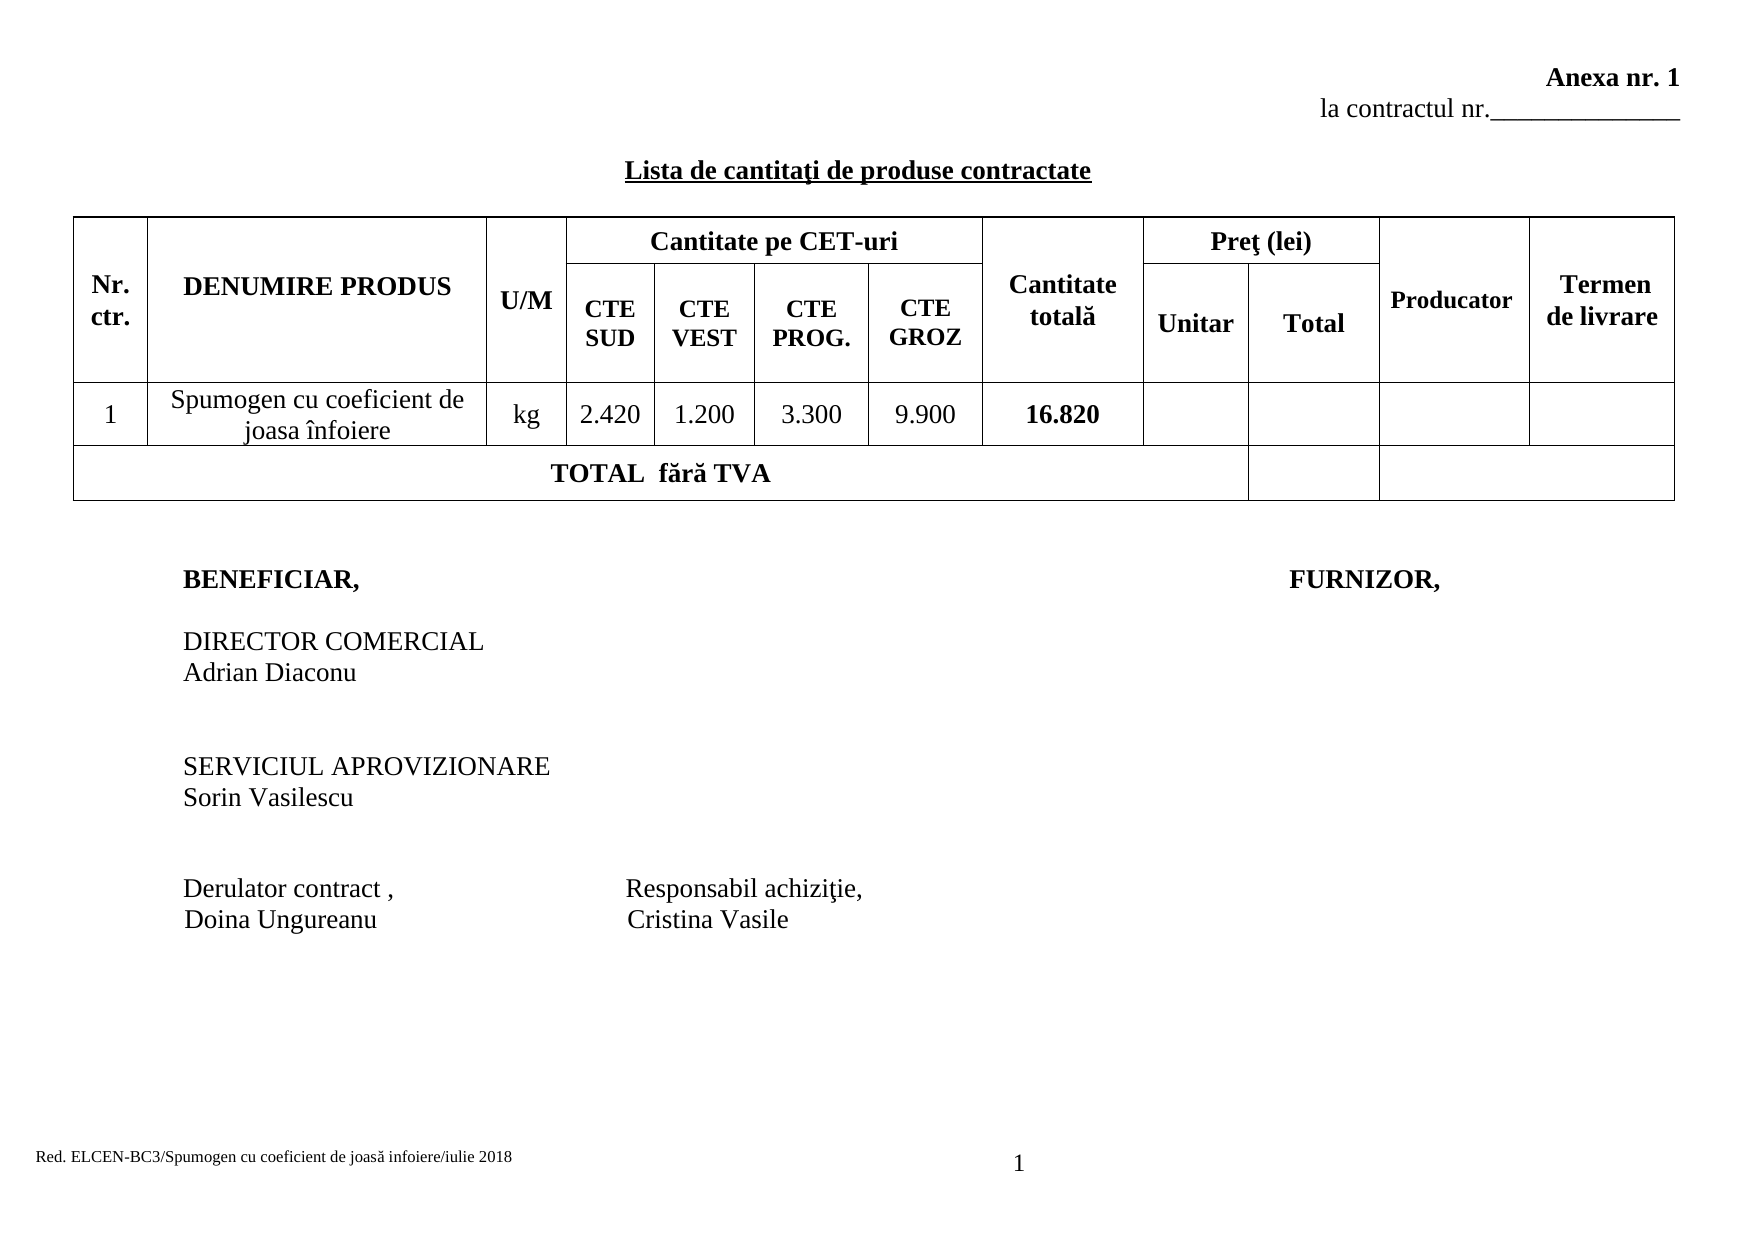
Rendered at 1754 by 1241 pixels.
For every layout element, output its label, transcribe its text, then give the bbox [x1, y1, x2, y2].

table_cell TOTAL fără TVA [74, 446, 1248, 500]
text Lista de cantitaţi de produse contractate [35, 154, 1680, 185]
table_cell 16.820 [983, 383, 1143, 445]
table_cell 1.200 [655, 383, 754, 445]
table_cell CTE SUD [567, 264, 654, 382]
table_cell CTE VEST [655, 264, 754, 382]
table_cell [1249, 383, 1379, 445]
table_header DENUMIRE PRODUS [148, 218, 486, 382]
table_cell 1 [74, 383, 147, 445]
text la contractul nr.______________ [35, 92, 1680, 123]
text Adrian Diaconu [35, 656, 1680, 688]
table_cell Spumogen cu coeficient de joasa înfoiere [148, 383, 486, 445]
table_cell [1380, 446, 1674, 500]
table_header Preţ (lei) [1144, 218, 1379, 263]
table_cell 2.420 [567, 383, 654, 445]
table_cell [1380, 383, 1529, 445]
table_cell [1249, 446, 1379, 500]
text Sorin Vasilescu [35, 781, 1680, 812]
text Derulator contract , Responsabil achiziţie, [35, 872, 1680, 903]
table_header Cantitate pe CET-uri [567, 218, 982, 263]
text BENEFICIAR, FURNIZOR, [109, 563, 1680, 594]
table_cell CTE PROG. [755, 264, 868, 382]
table_cell [1530, 383, 1674, 445]
table_header Producator [1380, 218, 1529, 382]
table_cell CTE GROZ [869, 264, 982, 382]
table_cell kg [487, 383, 566, 445]
table_header Termen de livrare [1530, 218, 1674, 382]
table_cell Total [1249, 264, 1379, 382]
text SERVICIUL APROVIZIONARE [35, 750, 1680, 781]
text DIRECTOR COMERCIAL [35, 625, 1680, 656]
text Anexa nr. 1 [35, 61, 1680, 92]
table_cell 9.900 [869, 383, 982, 445]
table_cell 3.300 [755, 383, 868, 445]
table_cell [1144, 383, 1248, 445]
table_header Nr. ctr. [74, 218, 147, 382]
table_header U/M [487, 218, 566, 382]
table_header Cantitate totală [983, 218, 1143, 382]
table_cell Unitar [1144, 264, 1248, 382]
text Doina Ungureanu Cristina Vasile [35, 903, 1680, 934]
